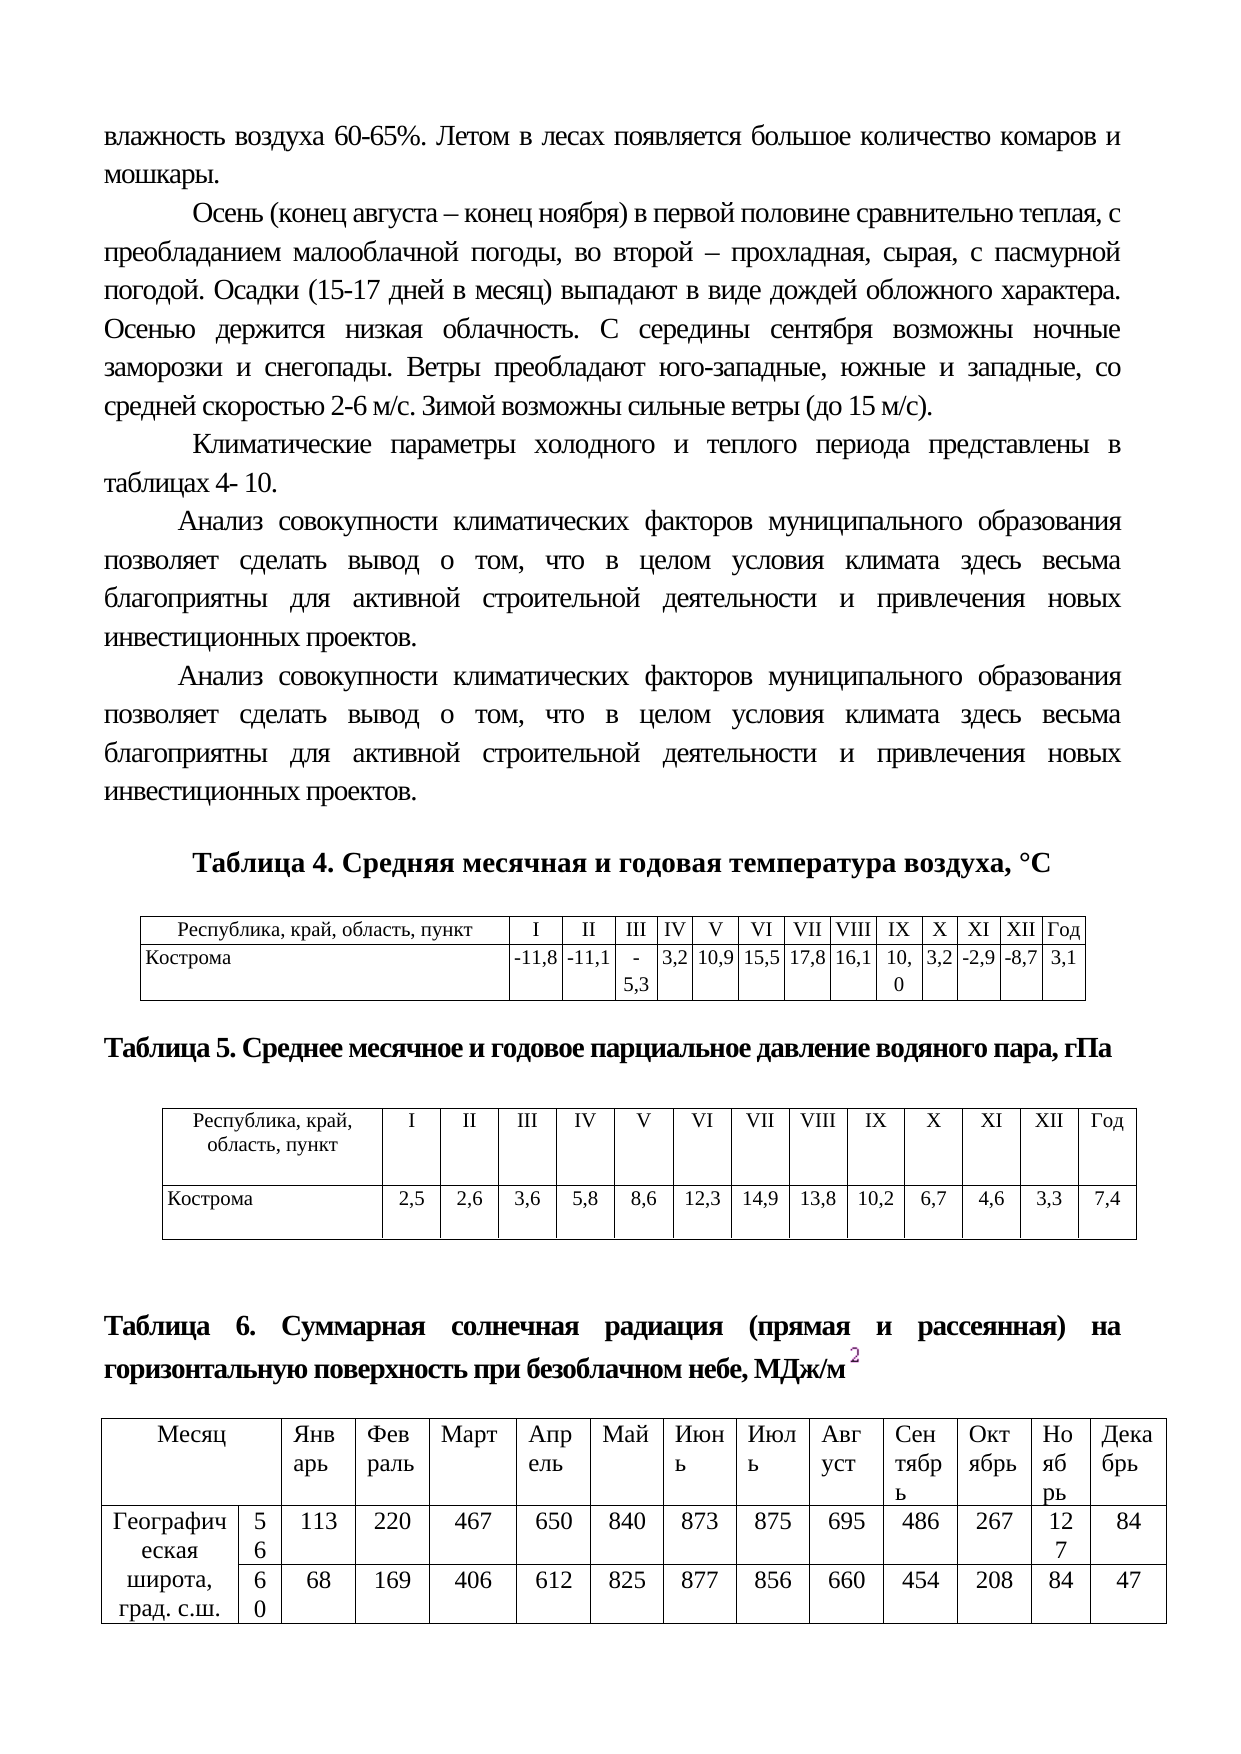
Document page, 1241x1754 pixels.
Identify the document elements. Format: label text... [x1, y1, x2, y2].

table_header X [905, 1109, 962, 1185]
table_cell 10,2 [848, 1186, 904, 1238]
table_cell 3,2 [658, 945, 692, 1000]
table_cell 650 [517, 1506, 590, 1564]
table_cell 3,1 [1043, 945, 1085, 1000]
table_cell 4,6 [963, 1186, 1020, 1238]
text Осень (конец августа – конец ноября) в первой половине сравнительно теплая, с преобладанием малооблачной погоды, во второй – прохладная, сырая, с пасмурной погодой. Осадки (15-17 дней в месяц) выпадают в виде дождей обложного характера. Осенью держится низкая облачность. С середины сентября возможны ночные заморозки и снегопады. Ветры преобладают юго-западные, южные и западные, со средней скоростью 2-6 м/с. Зимой возможны сильные ветры (до 15 м/с). [103, 195, 1122, 421]
table_cell 56 [239, 1506, 281, 1564]
table_cell Кострома [141, 945, 509, 1000]
table_header Апрель [517, 1419, 590, 1505]
table_header Сентябрь [884, 1419, 957, 1505]
table_cell 695 [810, 1506, 883, 1564]
table_header XII [1021, 1109, 1078, 1185]
table_cell 612 [517, 1565, 590, 1622]
table_header VIII [790, 1109, 847, 1185]
table_cell 2,5 [383, 1186, 440, 1238]
table_header XI [963, 1109, 1020, 1185]
table_header Август [810, 1419, 883, 1505]
table_header Июнь [664, 1419, 736, 1505]
table_header Месяц [102, 1419, 281, 1505]
table_cell 856 [737, 1565, 809, 1622]
table_header II [563, 917, 615, 944]
table_cell 406 [430, 1565, 516, 1622]
table_header XII [1001, 917, 1042, 944]
text Климатические параметры холодного и теплого периода представлены в таблицах 4- 10. [103, 426, 1122, 498]
table_cell 7,4 [1079, 1186, 1136, 1238]
table_header Май [591, 1419, 663, 1505]
table_cell 6,7 [905, 1186, 962, 1238]
text Анализ совокупности климатических факторов муниципального образования позволяет сделать вывод о том, что в целом условия климата здесь весьма благоприятны для активной строительной деятельности и привлечения новых инвестиционных проектов. [103, 503, 1122, 653]
table_header II [441, 1109, 498, 1185]
table_cell -8,7 [1001, 945, 1042, 1000]
table_cell -2,9 [958, 945, 1000, 1000]
table_cell 84 [1091, 1506, 1166, 1564]
text Таблица 4. Средняя месячная и годовая температура воздуха, °С [103, 845, 1122, 878]
table_cell 8,6 [615, 1186, 673, 1238]
table_header Декабрь [1091, 1419, 1166, 1505]
table_cell 467 [430, 1506, 516, 1564]
table_cell 486 [884, 1506, 957, 1564]
text Таблица 6. Суммарная солнечная радиация (прямая и рассеянная) на горизонтальную поверхность при безоблачном небе, МДж/м [103, 1308, 1122, 1385]
table_cell 3,3 [1021, 1186, 1078, 1238]
table_header Ноябрь [1032, 1419, 1090, 1505]
table_header X [923, 917, 957, 944]
table_header IV [557, 1109, 614, 1185]
table_header Январь [282, 1419, 355, 1505]
table_header VI [674, 1109, 731, 1185]
table_cell 2,6 [441, 1186, 498, 1238]
table_cell 113 [282, 1506, 355, 1564]
table_header III [499, 1109, 556, 1185]
table_cell 5,8 [557, 1186, 614, 1238]
table_cell 84 [1032, 1565, 1090, 1622]
table_cell 3,2 [923, 945, 957, 1000]
table_header Республика, край, область, пункт [141, 917, 509, 944]
table_cell 60 [239, 1565, 281, 1622]
table_cell 15,5 [739, 945, 784, 1000]
table_header IX [877, 917, 922, 944]
text Анализ совокупности климатических факторов муниципального образования позволяет сделать вывод о том, что в целом условия климата здесь весьма благоприятны для активной строительной деятельности и привлечения новых инвестиционных проектов. [103, 658, 1122, 807]
table_header XI [958, 917, 1000, 944]
table_header Июль [737, 1419, 809, 1505]
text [103, 118, 1122, 190]
table_cell -5,3 [616, 945, 657, 1000]
table_cell 169 [356, 1565, 429, 1622]
table_cell 3,6 [499, 1186, 556, 1238]
table_header Октябрь [958, 1419, 1031, 1505]
picture [846, 1342, 864, 1379]
table_header III [616, 917, 657, 944]
table_cell 825 [591, 1565, 663, 1622]
table_cell 16,1 [831, 945, 876, 1000]
table_header VII [785, 917, 830, 944]
table_cell 454 [884, 1565, 957, 1622]
table_header Год [1043, 917, 1085, 944]
table_header IV [658, 917, 692, 944]
table_cell 12,3 [674, 1186, 731, 1238]
table_cell 840 [591, 1506, 663, 1564]
table_cell 208 [958, 1565, 1031, 1622]
table_header VII [732, 1109, 789, 1185]
table_header Год [1079, 1109, 1136, 1185]
table_cell 14,9 [732, 1186, 789, 1238]
table_header Республика, край, область, пункт [163, 1109, 382, 1185]
table_header I [383, 1109, 440, 1185]
table_cell 660 [810, 1565, 883, 1622]
table_cell 267 [958, 1506, 1031, 1564]
table_cell 47 [1091, 1565, 1166, 1622]
table_cell 10,0 [877, 945, 922, 1000]
table_header IX [848, 1109, 904, 1185]
table_header VI [739, 917, 784, 944]
table_cell Кострома [163, 1186, 382, 1238]
table_header Март [430, 1419, 516, 1505]
table_header I [510, 917, 562, 944]
table_cell 13,8 [790, 1186, 847, 1238]
table_cell 68 [282, 1565, 355, 1622]
table_header V [615, 1109, 673, 1185]
table_header Февраль [356, 1419, 429, 1505]
table_cell 17,8 [785, 945, 830, 1000]
table_header V [693, 917, 738, 944]
table_cell 875 [737, 1506, 809, 1564]
text Таблица 5. Среднее месячное и годовое парциальное давление водяного пара, гПа [103, 1031, 1122, 1064]
table_cell Географическая широта, град. с.ш. [102, 1506, 238, 1622]
table_header VIII [831, 917, 876, 944]
table_cell -11,1 [563, 945, 615, 1000]
table_cell 127 [1032, 1506, 1090, 1564]
table_cell 877 [664, 1565, 736, 1622]
table_cell -11,8 [510, 945, 562, 1000]
table_cell 873 [664, 1506, 736, 1564]
table_cell 220 [356, 1506, 429, 1564]
table_cell 10,9 [693, 945, 738, 1000]
